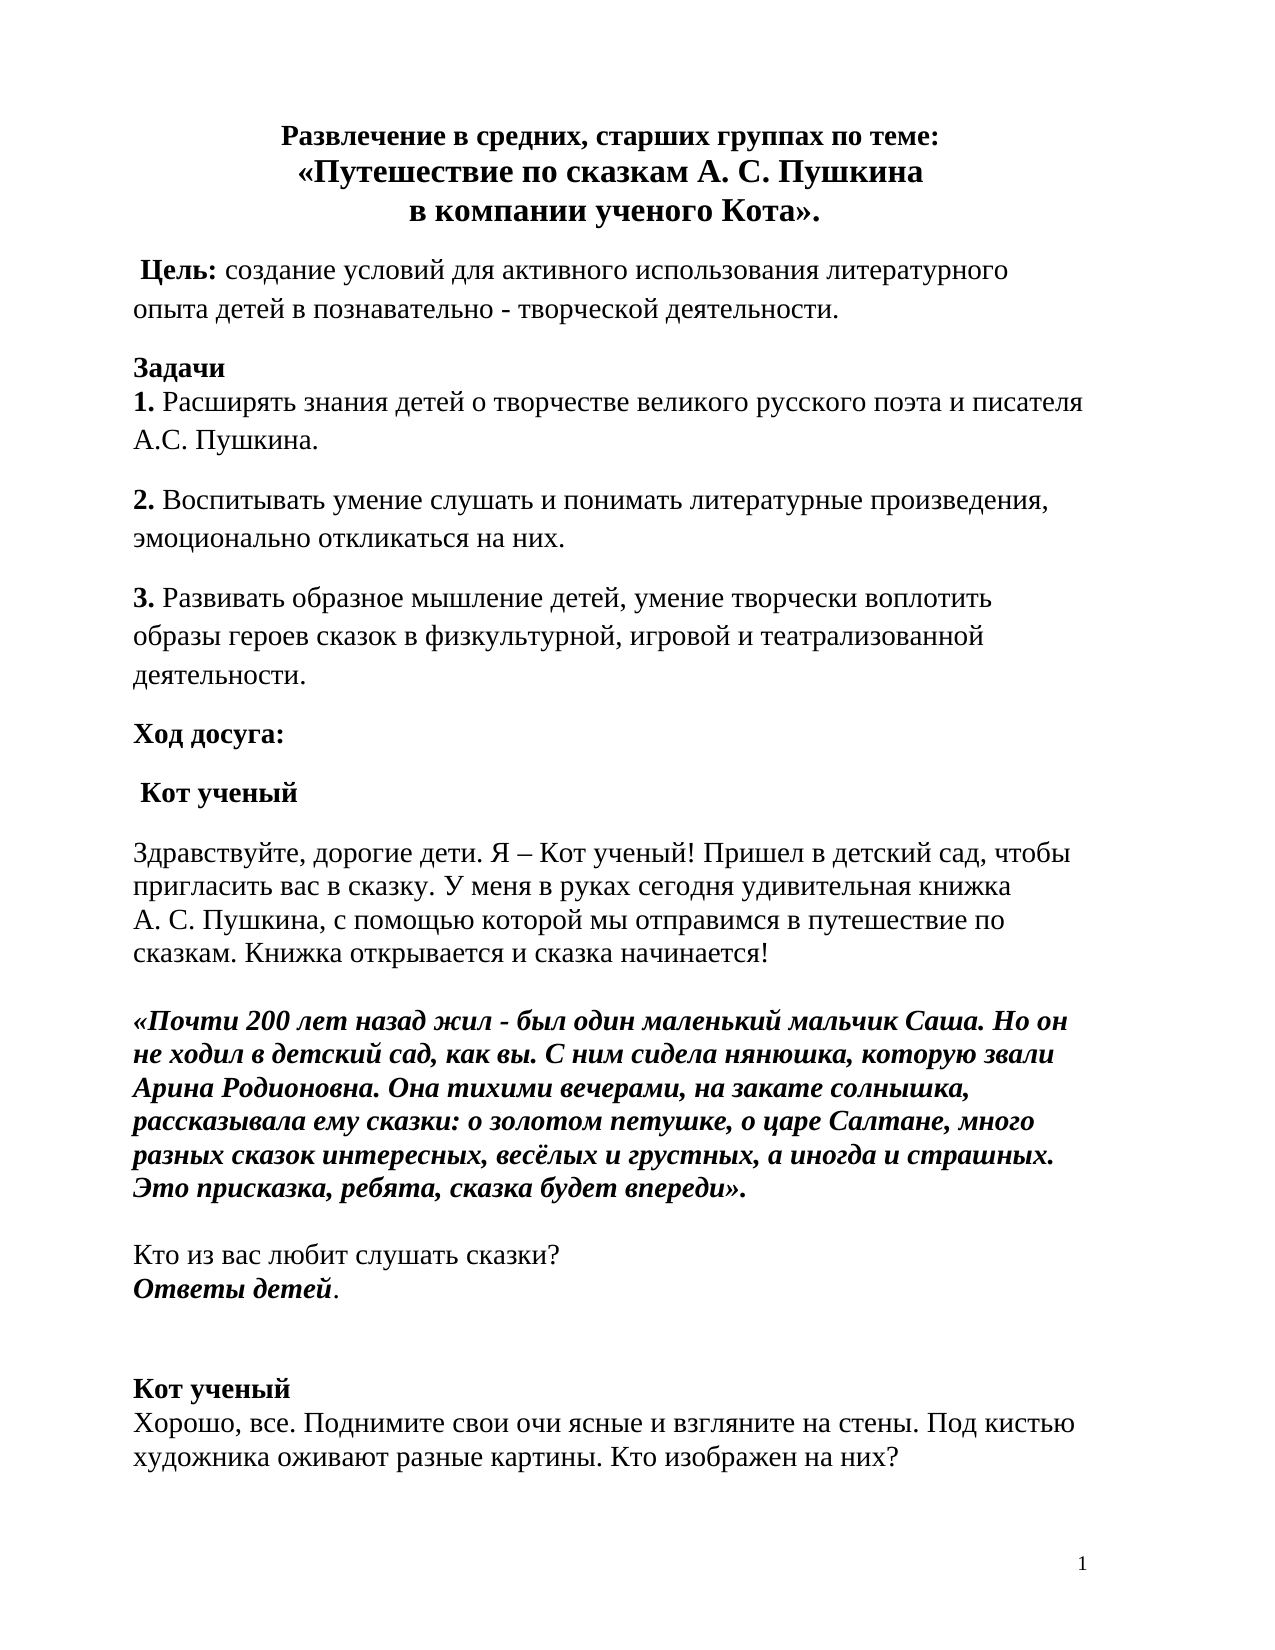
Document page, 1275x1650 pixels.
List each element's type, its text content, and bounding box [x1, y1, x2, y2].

text Развлечение в средних, старших группах по теме: [133, 118, 1087, 152]
text А. С. Пушкина, с помощью которой мы отправимся в путешествие по сказкам. Книжка открывается и сказка начинается! [133, 902, 1087, 969]
text 2. Воспитывать умение слушать и понимать литературные произведения, эмоционально откликаться на них. [133, 482, 1087, 554]
text 3. Развивать образное мышление детей, умение творчески воплотить образы героев сказок в физкультурной, игровой и театрализованной деятельности. [133, 580, 1087, 690]
text Хорошо, все. Поднимите свои очи ясные и взгляните на стены. Под кистью художника оживают разные картины. Кто изображен на них? [133, 1405, 1087, 1472]
text Цель: создание условий для активного использования литературного опыта детей в познавательно - творческой деятельности. [133, 252, 1087, 324]
text 1. Расширять знания детей о творчестве великого русского поэта и писателя А.С. Пушкина. [133, 384, 1087, 456]
text Ответы детей. [133, 1271, 1087, 1304]
text Здравствуйте, дорогие дети. Я – Кот ученый! Пришел в детский сад, чтобы пригласить вас в сказку. У меня в руках сегодня удивительная книжка [133, 835, 1087, 902]
text Кот ученый [133, 1372, 1087, 1405]
text Кто из вас любит слушать сказки? [133, 1237, 1087, 1271]
text «Почти 200 лет назад жил - был один маленький мальчик Саша. Но он не ходил в детский сад, как вы. С ним сидела нянюшка, которую звали Арина Родионовна. Она тихими вечерами, на закате солнышка, рассказывала ему сказки: о золотом петушке, о царе Салтане, много разных сказок интересных, весёлых и грустных, а иногда и страшных. Это присказка, ребята, сказка будет впереди». [133, 1003, 1087, 1204]
text «Путешествие по сказкам А. С. Пушкина [133, 152, 1087, 190]
text Ход досуга: [133, 716, 1087, 750]
text Задачи [133, 350, 1087, 384]
text в компании ученого Кота». [133, 190, 1087, 228]
text Кот ученый [133, 776, 1087, 809]
